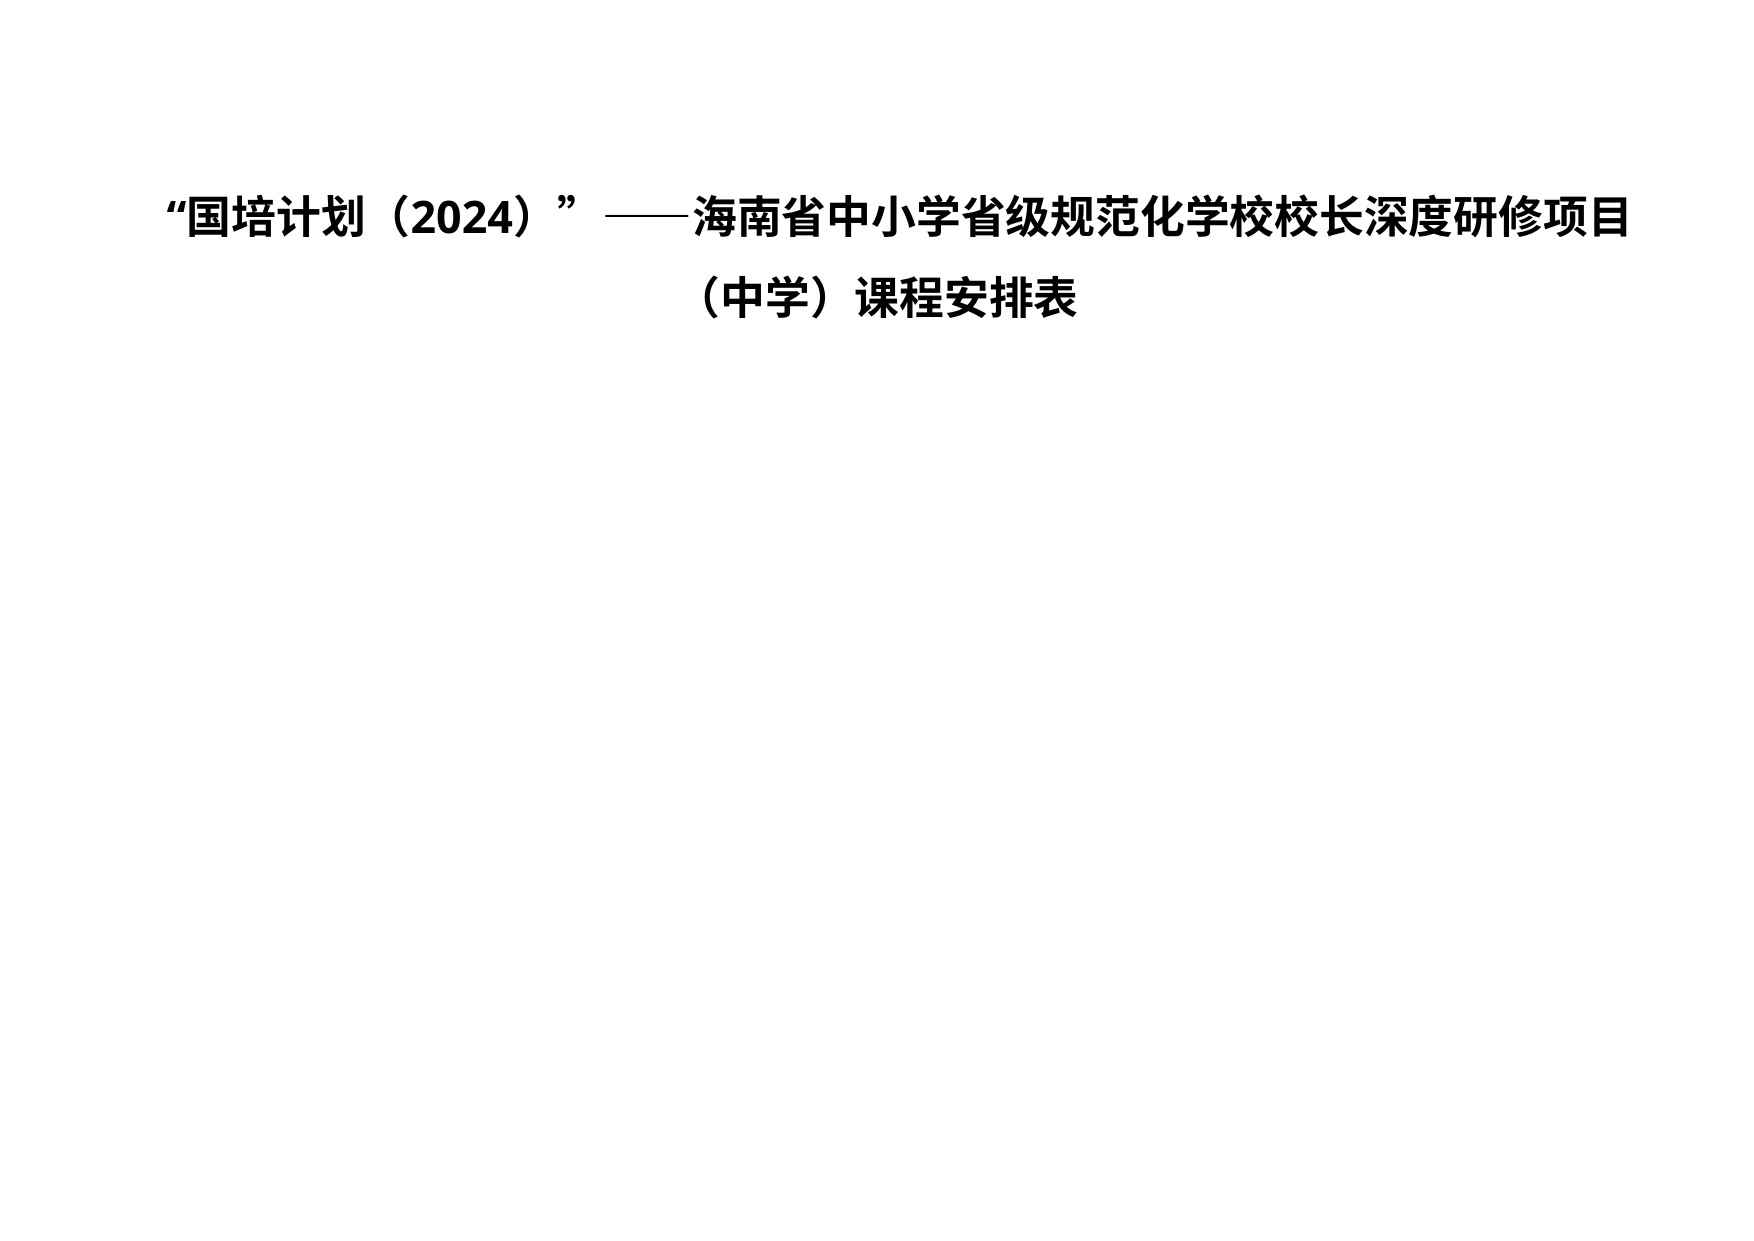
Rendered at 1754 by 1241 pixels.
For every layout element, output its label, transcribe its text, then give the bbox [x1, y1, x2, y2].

text “国培计划（2024）”——海南省中小学省级规范化学校校长深度研修项目（中学）课程安排表 [112, 165, 1641, 328]
